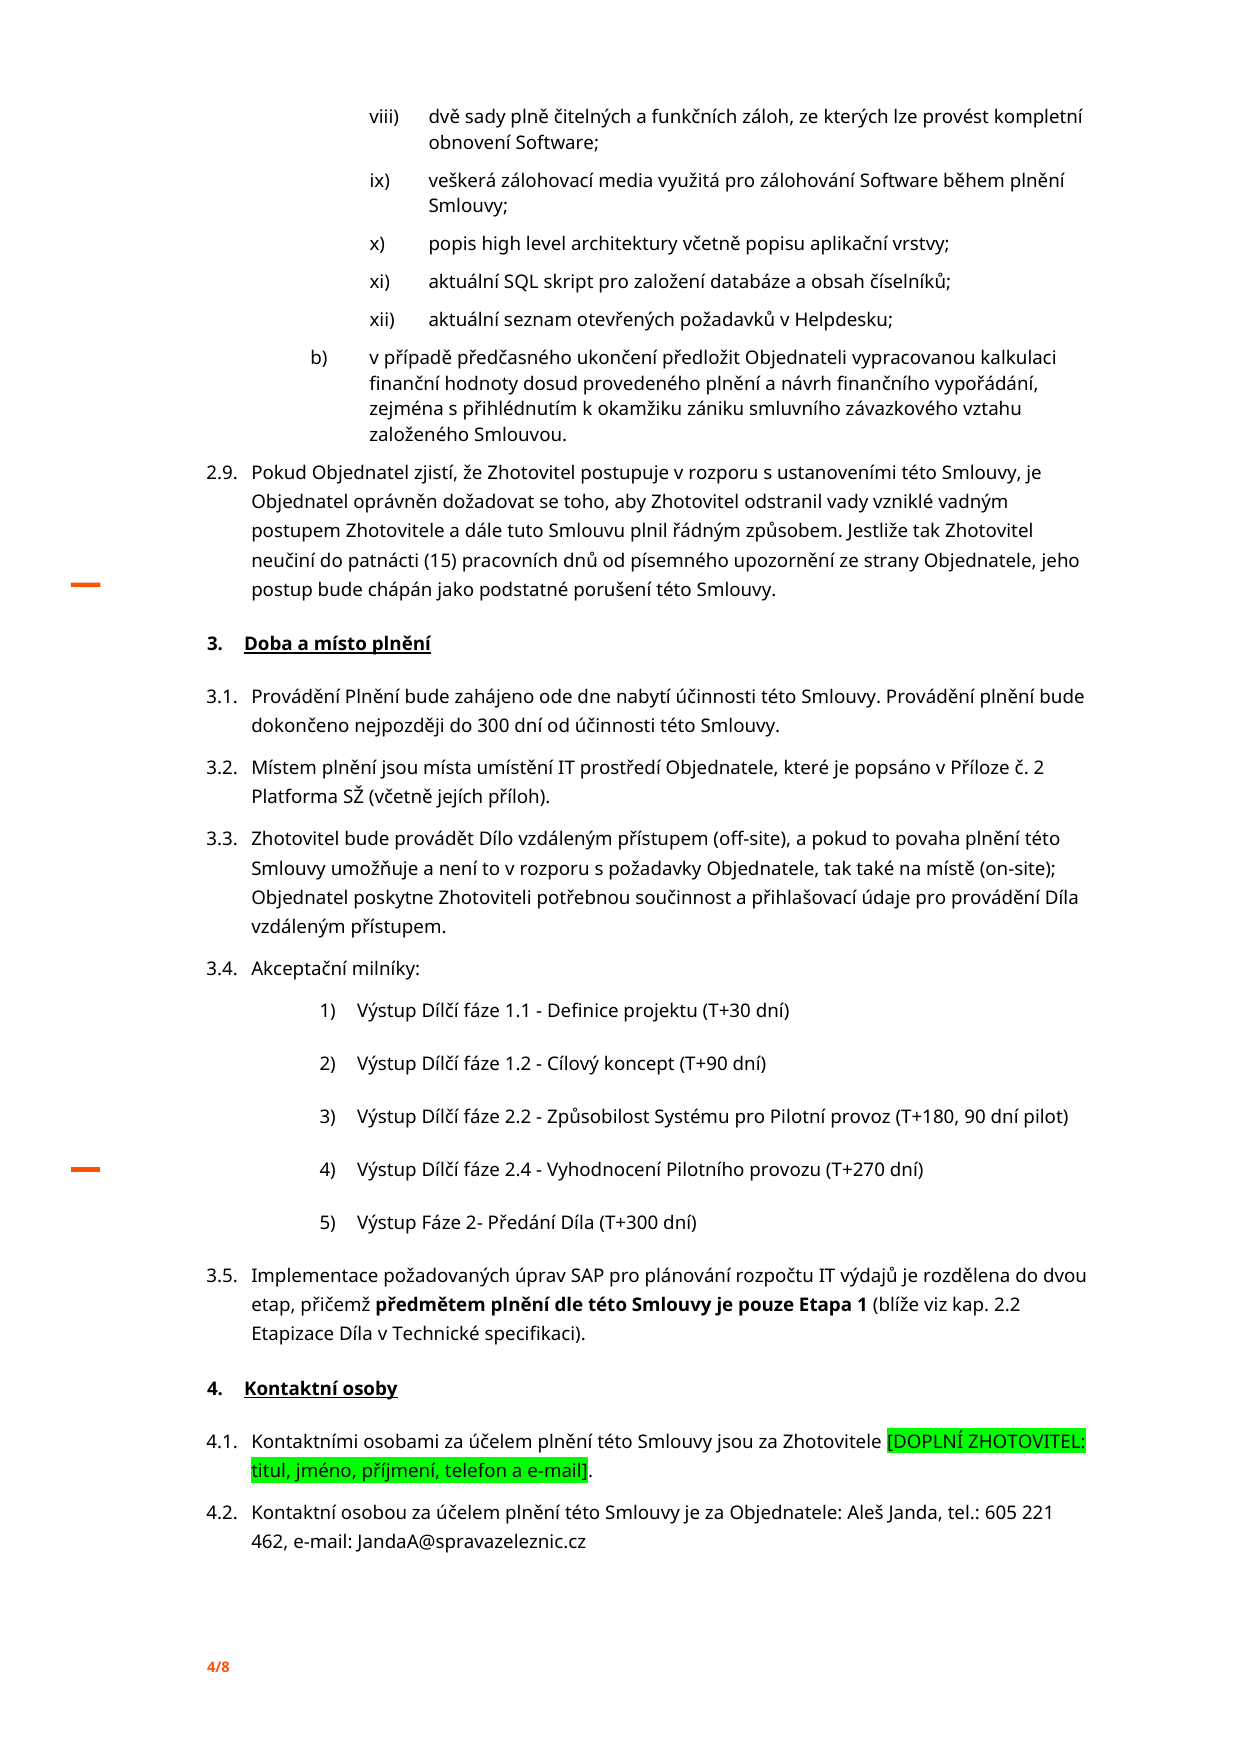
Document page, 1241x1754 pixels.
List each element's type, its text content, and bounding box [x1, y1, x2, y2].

list dvě sady plně čitelných a funkčních záloh, ze kterých lze provést kompletní obnovení Software; [369, 103, 1093, 154]
subtitle Kontaktní osoby [207, 1375, 1093, 1400]
list Výstup Fáze 2- Předání Díla (T+300 dní) [319, 1209, 1093, 1234]
list Výstup Dílčí fáze 2.4 - Vyhodnocení Pilotního provozu (T+270 dní) [319, 1156, 1093, 1182]
subtitle Doba a místo plnění [207, 631, 1093, 656]
subtitle Místem plnění jsou místa umístění IT prostředí Objednatele, které je popsáno v Příloze č. 2 Platforma SŽ (včetně jejích příloh). [206, 754, 1093, 809]
list aktuální seznam otevřených požadavků v Helpdesku; [369, 307, 1093, 332]
list Výstup Dílčí fáze 2.2 - Způsobilost Systému pro Pilotní provoz (T+180, 90 dní pilot) [319, 1103, 1093, 1128]
subtitle Pokud Objednatel zjistí, že Zhotovitel postupuje v rozporu s ustanoveními této Smlouvy, je Objednatel oprávněn dožadovat se toho, aby Zhotovitel odstranil vady vzniklé vadným postupem Zhotovitele a dále tuto Smlouvu plnil řádným způsobem. Jestliže tak Zhotovitel neučiní do patnácti (15) pracovních dnů od písemného upozornění ze strany Objednatele, jeho postup bude chápán jako podstatné porušení této Smlouvy. [206, 459, 1093, 602]
subtitle Kontaktními osobami za účelem plnění této Smlouvy jsou za Zhotovitele [DOPLNÍ ZHOTOVITEL: titul, jméno, příjmení, telefon a e-mail]. [206, 1428, 1093, 1483]
subtitle Kontaktní osobou za účelem plnění této Smlouvy je za Objednatele: Aleš Janda, tel.: 605 221 462, e-mail: JandaA@spravazeleznic.cz [206, 1499, 1093, 1554]
list v případě předčasného ukončení předložit Objednateli vypracovanou kalkulaci finanční hodnoty dosud provedeného plnění a návrh finančního vypořádání, zejména s přihlédnutím k okamžiku zániku smluvního závazkového vztahu založeného Smlouvou. [310, 344, 1093, 447]
list aktuální SQL skript pro založení databáze a obsah číselníků; [369, 268, 1093, 294]
list veškerá zálohovací media využitá pro zálohování Software během plnění Smlouvy; [369, 167, 1093, 218]
subtitle Provádění Plnění bude zahájeno ode dne nabytí účinnosti této Smlouvy. Provádění plnění bude dokončeno nejpozději do 300 dní od účinnosti této Smlouvy. [206, 683, 1093, 738]
list popis high level architektury včetně popisu aplikační vrstvy; [369, 231, 1093, 256]
subtitle Implementace požadovaných úprav SAP pro plánování rozpočtu IT výdajů je rozdělena do dvou etap, přičemž předmětem plnění dle této Smlouvy je pouze Etapa 1 (blíže viz kap. 2.2 Etapizace Díla v Technické specifikaci). [206, 1262, 1093, 1346]
list Výstup Dílčí fáze 1.1 - Definice projektu (T+30 dní) [319, 997, 1093, 1022]
subtitle Zhotovitel bude provádět Dílo vzdáleným přístupem (off-site), a pokud to povaha plnění této Smlouvy umožňuje a není to v rozporu s požadavky Objednatele, tak také na místě (on-site); Objednatel poskytne Zhotoviteli potřebnou součinnost a přihlašovací údaje pro provádění Díla vzdáleným přístupem. [206, 826, 1093, 939]
subtitle Akceptační milníky: [206, 955, 1093, 981]
list Výstup Dílčí fáze 1.2 - Cílový koncept (T+90 dní) [319, 1050, 1093, 1076]
